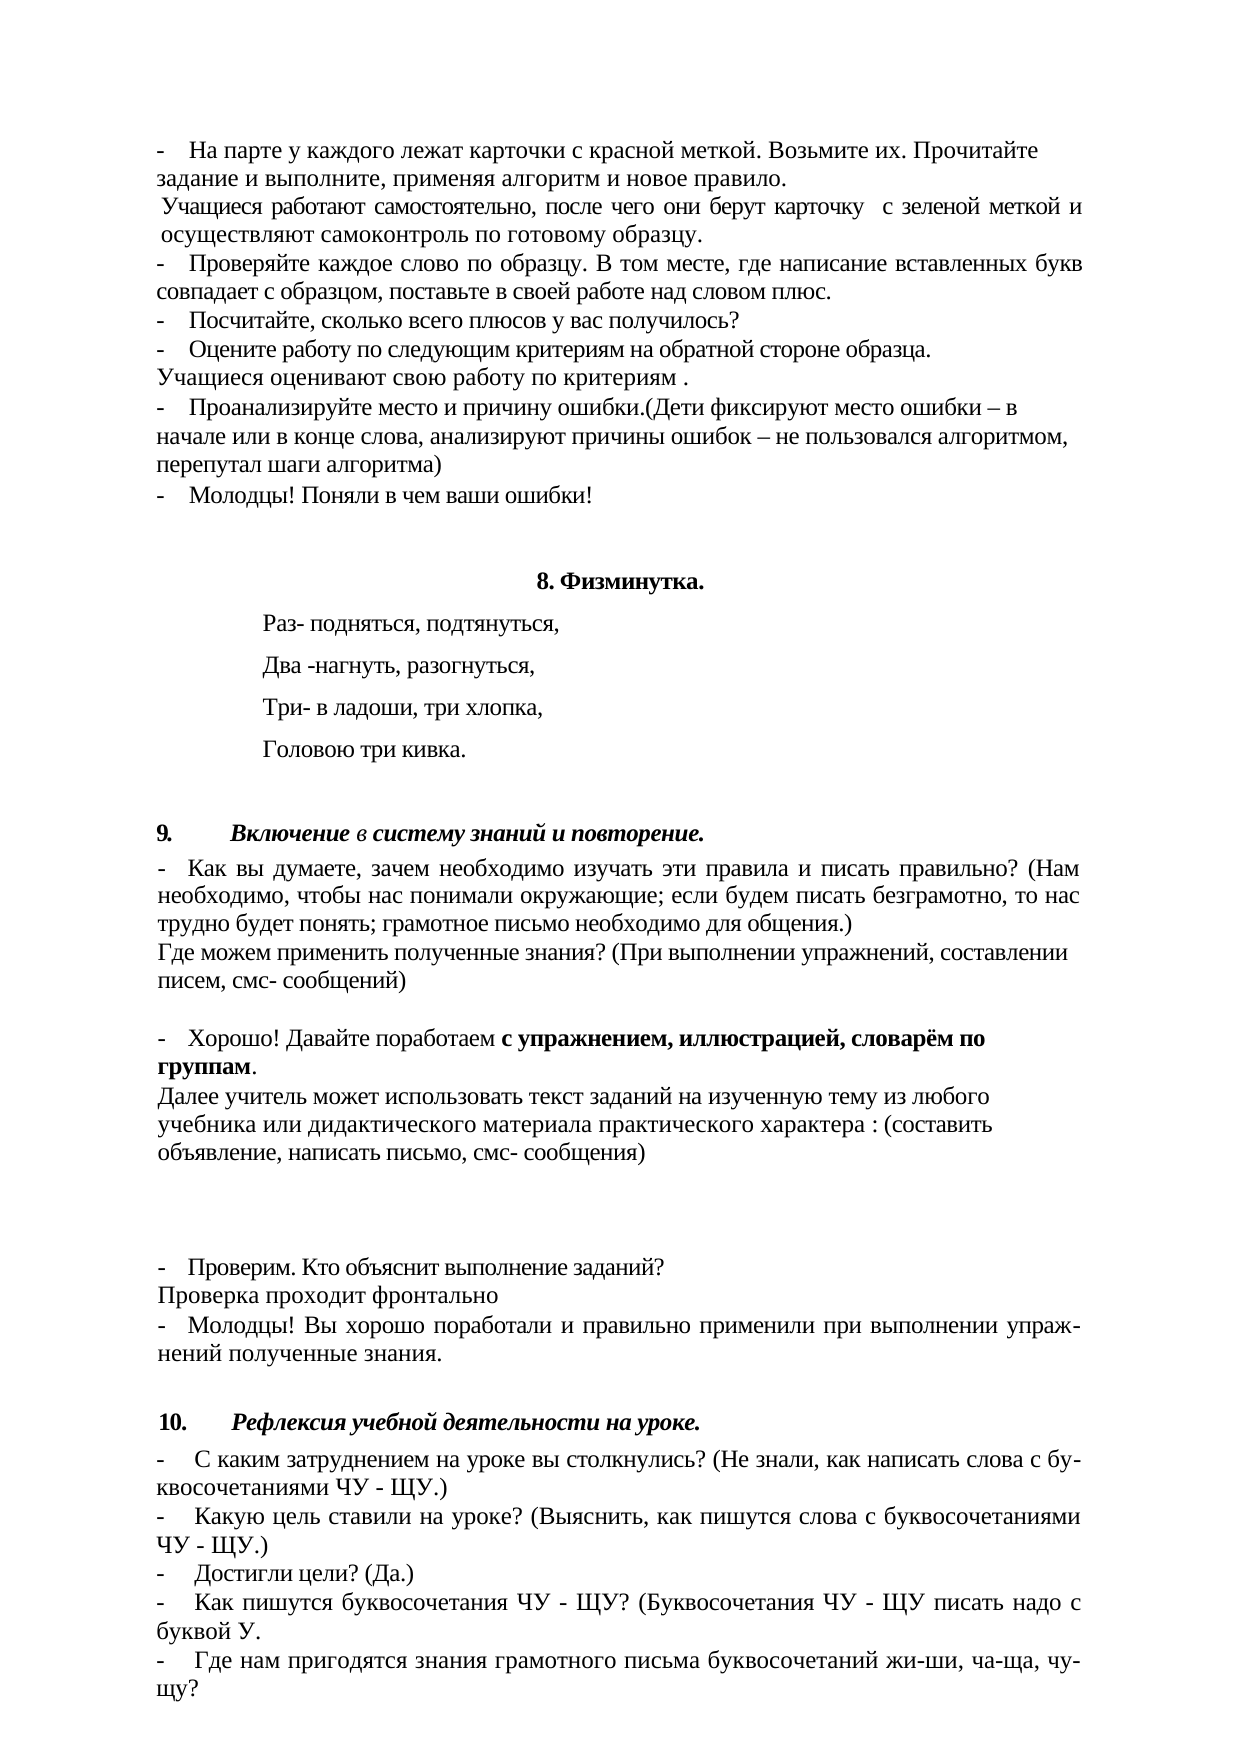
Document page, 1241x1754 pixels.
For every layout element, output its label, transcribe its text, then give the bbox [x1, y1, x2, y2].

list Достигли цели? (Да.) [156, 1559, 1084, 1587]
list Посчитайте, сколько всего плюсов у вас получилось? [156, 306, 1084, 334]
list Молодцы! Вы хорошо поработали и правильно применили при выполнении упражнений полученные знания. [157, 1311, 1081, 1367]
text Где можем применить полученные знания? (При выполнении упражнений, составлении писем, смс- сообщений) [157, 938, 1084, 994]
list Оцените работу по следующим критериям на обратной стороне образца. Учащиеся оценивают свою работу по критериям . [156, 335, 992, 391]
text 9. Включение в систему знаний и повторение. [156, 819, 1087, 847]
list С каким затруднением на уроке вы столкнулись? (Не знали, как написать слова с буквосочетаниями ЧУ - ЩУ.) [156, 1444, 1081, 1501]
text Учащиеся работают самостоятельно, после чего они берут карточку с зеленой меткой и осуществляют самоконтроль по готовому образцу. [161, 192, 1083, 248]
text Головою три кивка. [262, 735, 578, 763]
list Хорошо! Давайте поработаем с упражнением, иллюстрацией, словарём по группам. [157, 1024, 1084, 1080]
list Проверим. Кто объяснит выполнение заданий? Проверка проходит фронтально [157, 1253, 716, 1309]
list Проверяйте каждое слово по образцу. В том месте, где написание вставленных букв совпадает с образцом, поставьте в своей работе над словом плюс. [156, 249, 1084, 305]
text - На парте у каждого лежат карточки с красной меткой. Возьмите их. Прочитайте задание и выполните, применяя алгоритм и новое правило. [156, 136, 1082, 192]
list Как пишутся буквосочетания ЧУ - ЩУ? (Буквосочетания ЧУ - ЩУ писать надо с буквой У. [156, 1588, 1082, 1645]
text Далее учитель может использовать текст заданий на изученную тему из любого учебника или дидактического материала практического характера : (составить объявление, написать письмо, смс- сообщения) [157, 1082, 1084, 1166]
list Как вы думаете, зачем необходимо изучать эти правила и писать правильно? (Нам необходимо, чтобы нас понимали окружающие; если будем писать безграмотно, то нас трудно будет понять; грамотное письмо необходимо для общения.) [157, 854, 1080, 937]
list Где нам пригодятся знания грамотного письма буквосочетаний жи-ши, ча-ща, чу-щу? [156, 1646, 1082, 1703]
list Молодцы! Поняли в чем ваши ошибки! [156, 480, 1084, 508]
list Какую цель ставили на уроке? (Выяснить, как пишутся слова с буквосочетаниями ЧУ - ЩУ.) [156, 1502, 1082, 1559]
text Два -нагнуть, разогнуться, [262, 651, 578, 679]
text Раз- подняться, подтянуться, [262, 609, 578, 637]
list Проанализируйте место и причину ошибки.(Дети фиксируют место ошибки – в начале или в конце слова, анализируют причины ошибок – не пользовался алгоритмом, перепутал шаги алгоритма) [156, 392, 1084, 478]
text Три- в ладоши, три хлопка, [262, 693, 578, 721]
text 8. Физминутка. [157, 566, 1084, 595]
text 10. Рефлексия учебной деятельности на уроке. [158, 1407, 1084, 1436]
